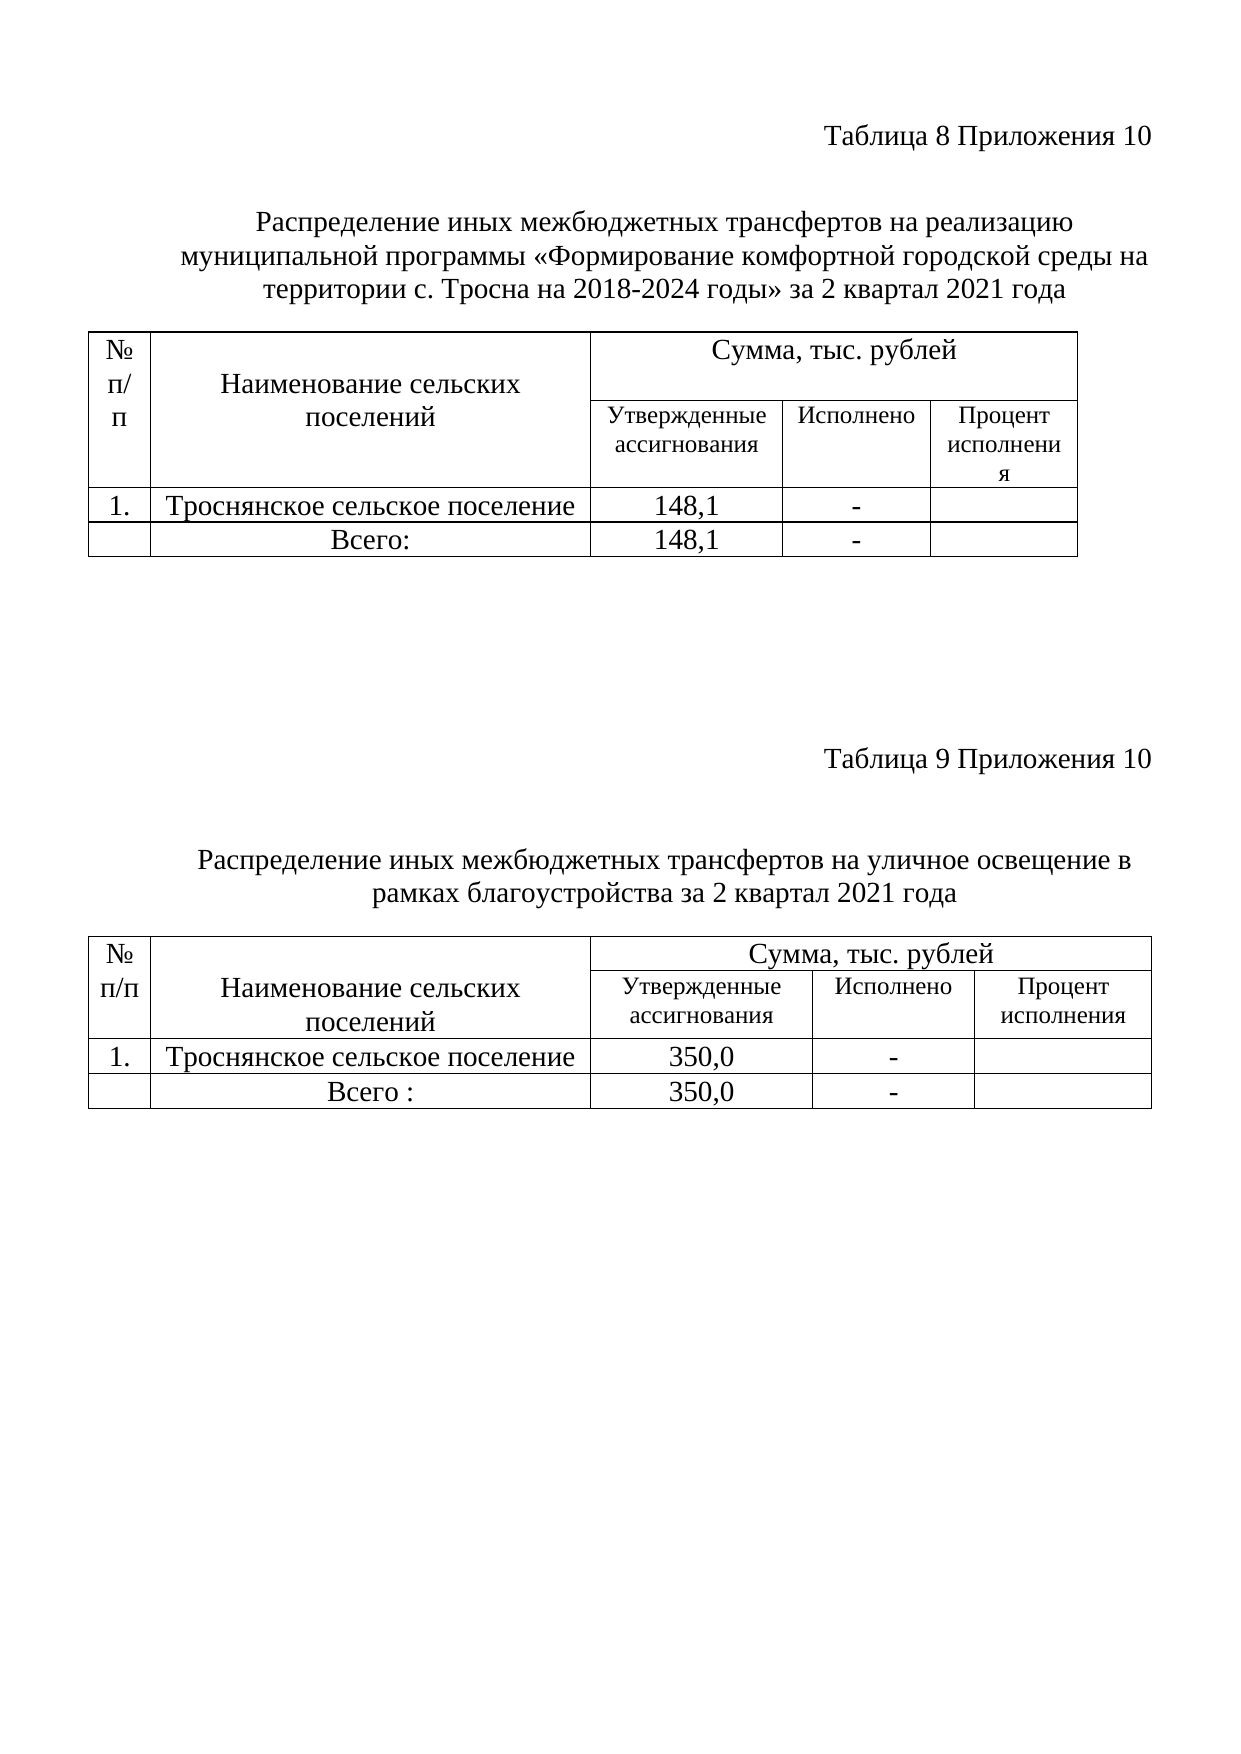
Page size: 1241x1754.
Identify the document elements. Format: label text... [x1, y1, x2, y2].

table_cell - [783, 523, 930, 556]
table_cell [89, 523, 150, 556]
table_cell Исполнено [783, 401, 930, 487]
text Распределение иных межбюджетных трансфертов на уличное освещение в рамках благоустройства за 2 квартал 2021 года [177, 842, 1152, 909]
table_cell 148,1 [591, 488, 782, 521]
text Таблица 9 Приложения 10 [177, 741, 1152, 775]
table_cell Всего : [151, 1074, 590, 1107]
table_cell 350,0 [591, 1074, 812, 1107]
table_cell - [813, 1074, 974, 1107]
table_cell Троснянское сельское поселение [151, 1039, 590, 1073]
table_header Сумма, тыс. рублей [591, 937, 1151, 970]
table_cell [975, 1074, 1151, 1107]
table_cell Всего: [151, 523, 590, 556]
table_cell Исполнено [813, 971, 974, 1038]
table_cell 350,0 [591, 1039, 812, 1073]
table_header Наименование сельских поселений [151, 937, 590, 1038]
table_cell 1. [89, 488, 150, 521]
table_cell Утвержденные ассигнования [591, 971, 812, 1038]
table_cell Утвержденные ассигнования [591, 401, 782, 487]
table_cell - [783, 488, 930, 521]
table_header № п/п [89, 937, 150, 1038]
table_header № п/п [89, 333, 150, 487]
table_cell [931, 523, 1077, 556]
table_header Наименование сельских поселений [151, 333, 590, 487]
text Таблица 8 Приложения 10 [177, 118, 1152, 152]
table_header Сумма, тыс. рублей [591, 333, 1077, 399]
table_cell [975, 1039, 1151, 1073]
table_cell Троснянское сельское поселение [151, 488, 590, 521]
table_cell 1. [89, 1039, 150, 1073]
table_cell 148,1 [591, 523, 782, 556]
table_cell - [813, 1039, 974, 1073]
table_cell [89, 1074, 150, 1107]
table_cell Процент исполнения [975, 971, 1151, 1038]
text Распределение иных межбюджетных трансфертов на реализацию муниципальной программы «Формирование комфортной городской среды на территории с. Тросна на 2018-2024 годы» за 2 квартал 2021 года [177, 204, 1152, 305]
table_cell [931, 488, 1077, 521]
table_cell Процент исполнения [931, 401, 1077, 487]
